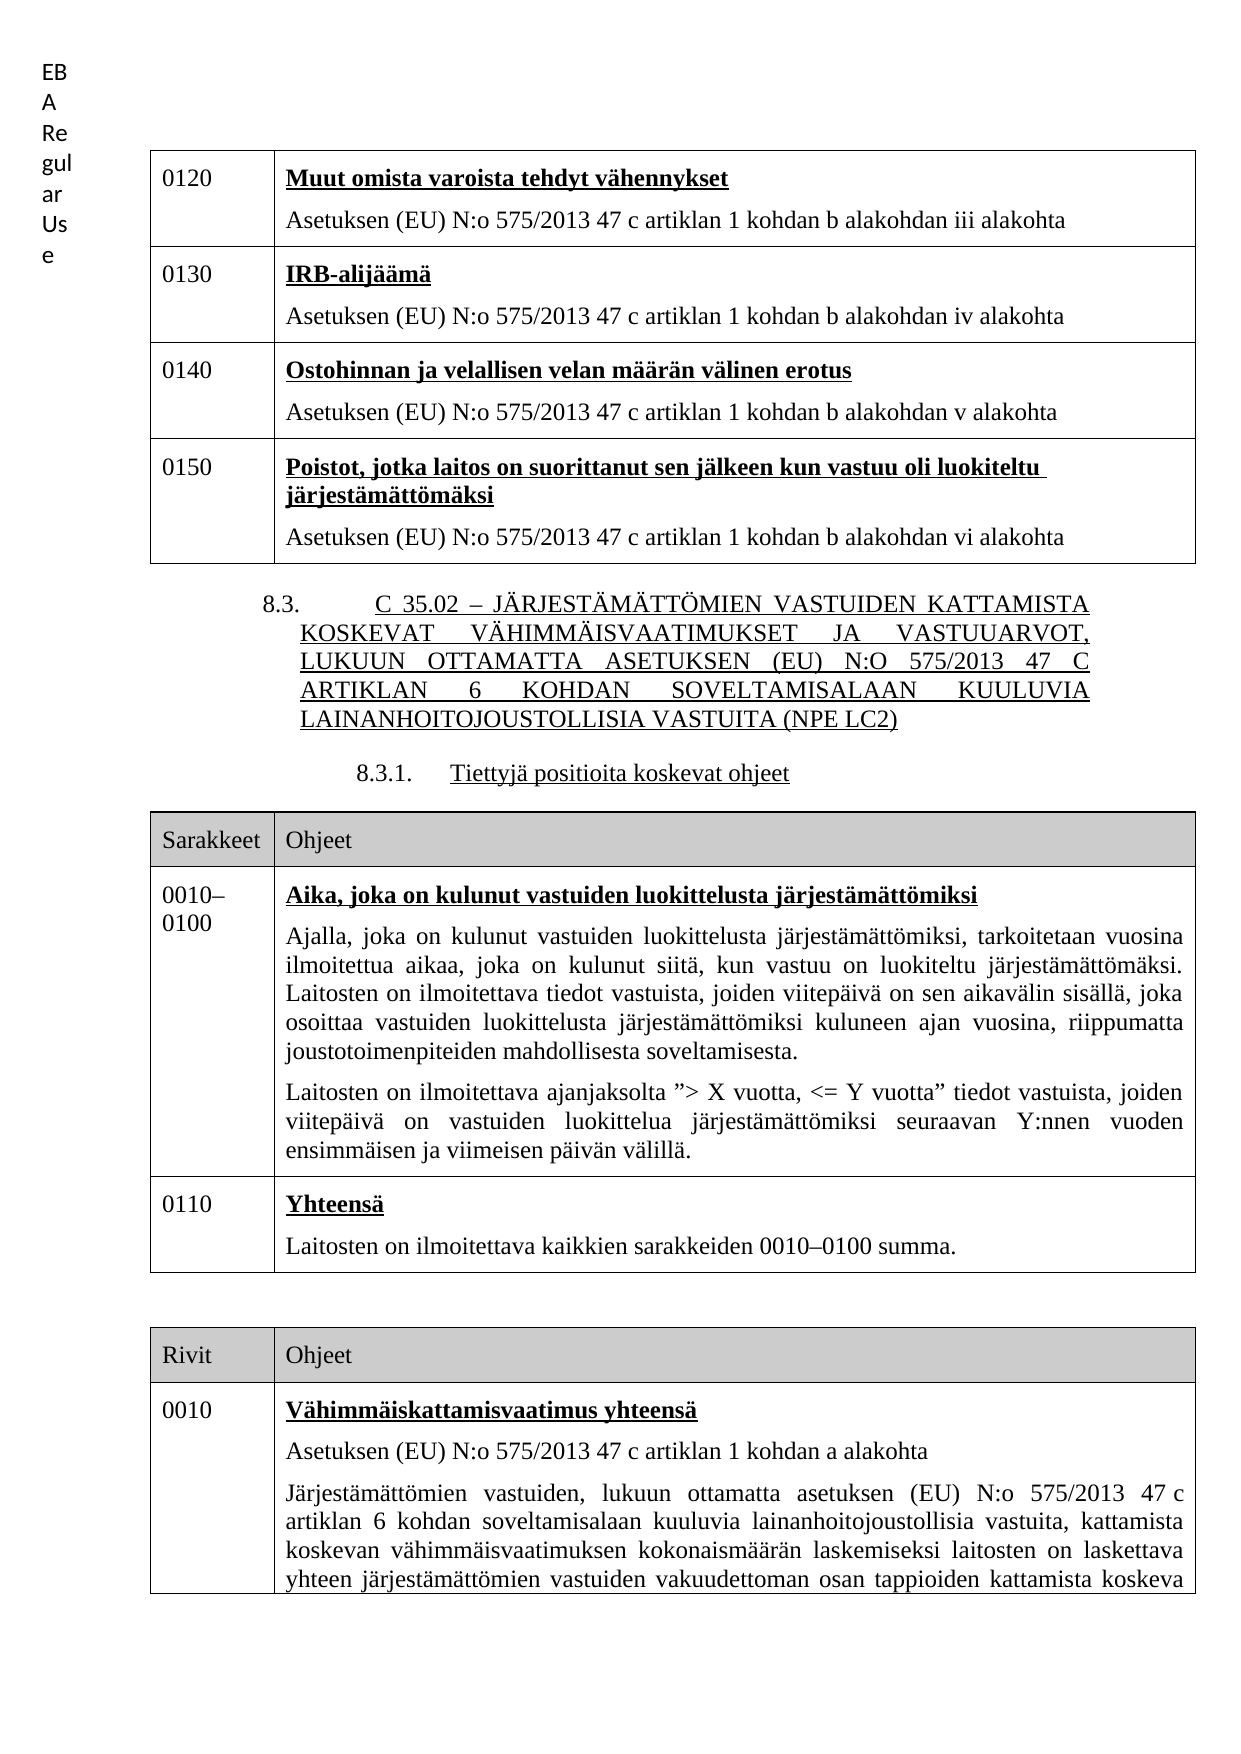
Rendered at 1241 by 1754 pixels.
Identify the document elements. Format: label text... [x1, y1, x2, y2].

table_cell IRB-alijäämä Asetuksen (EU) N:o 575/2013 47 c artiklan 1 kohdan b alakohdan iv alakohta [275, 247, 1195, 342]
table_cell 0010–0100 [151, 867, 274, 1176]
table_header Ohjeet [275, 1328, 1195, 1382]
table_header Ohjeet [275, 813, 1195, 866]
list C 35.02 – JÄRJESTÄMÄTTÖMIEN VASTUIDEN KATTAMISTA KOSKEVAT VÄHIMMÄISVAATIMUKSET JA VASTUUARVOT, LUKUUN OTTAMATTA ASETUKSEN (EU) N:O 575/2013 47 C ARTIKLAN 6 KOHDAN SOVELTAMISALAAN KUULUVIA LAINANHOITOJOUSTOLLISIA VASTUITA (NPE LC2) [262, 589, 1090, 733]
table_cell Muut omista varoista tehdyt vähennykset Asetuksen (EU) N:o 575/2013 47 c artiklan 1 kohdan b alakohdan iii alakohta [275, 151, 1195, 246]
table_header Sarakkeet [151, 813, 274, 866]
table_cell 0150 [151, 439, 274, 563]
table_cell 0120 [151, 151, 274, 246]
table_header Rivit [151, 1328, 274, 1382]
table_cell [275, 1383, 1195, 1593]
list Tiettyjä positioita koskevat ohjeet [356, 758, 1090, 786]
table_cell 0010 [151, 1383, 274, 1593]
table_cell 0130 [151, 247, 274, 342]
table_cell Ostohinnan ja velallisen velan määrän välinen erotus Asetuksen (EU) N:o 575/2013 47 c artiklan 1 kohdan b alakohdan v alakohta [275, 343, 1195, 438]
table_cell Aika, joka on kulunut vastuiden luokittelusta järjestämättömiksi Ajalla, joka on kulunut vastuiden luokittelusta järjestämättömiksi, tarkoitetaan vuosina ilmoitettua aikaa, joka on kulunut siitä, kun vastuu on luokiteltu järjestämättömäksi. Laitosten on ilmoitettava tiedot vastuista, joiden viitepäivä on sen aikavälin sisällä, joka osoittaa vastuiden luokittelusta järjestämättömiksi kuluneen ajan vuosina, riippumatta joustotoimenpiteiden mahdollisesta soveltamisesta. Laitosten on ilmoitettava ajanjaksolta ”> X vuotta, <= Y vuotta” tiedot vastuista, joiden viitepäivä on vastuiden luokittelua järjestämättömiksi seuraavan Y:nnen vuoden ensimmäisen ja viimeisen päivän välillä. [275, 867, 1195, 1176]
table_cell 0110 [151, 1177, 274, 1272]
table_cell Yhteensä Laitosten on ilmoitettava kaikkien sarakkeiden 0010–0100 summa. [275, 1177, 1195, 1272]
table_cell Poistot, jotka laitos on suorittanut sen jälkeen kun vastuu oli luokiteltu järjestämättömäksi Asetuksen (EU) N:o 575/2013 47 c artiklan 1 kohdan b alakohdan vi alakohta [275, 439, 1195, 563]
table_cell 0140 [151, 343, 274, 438]
